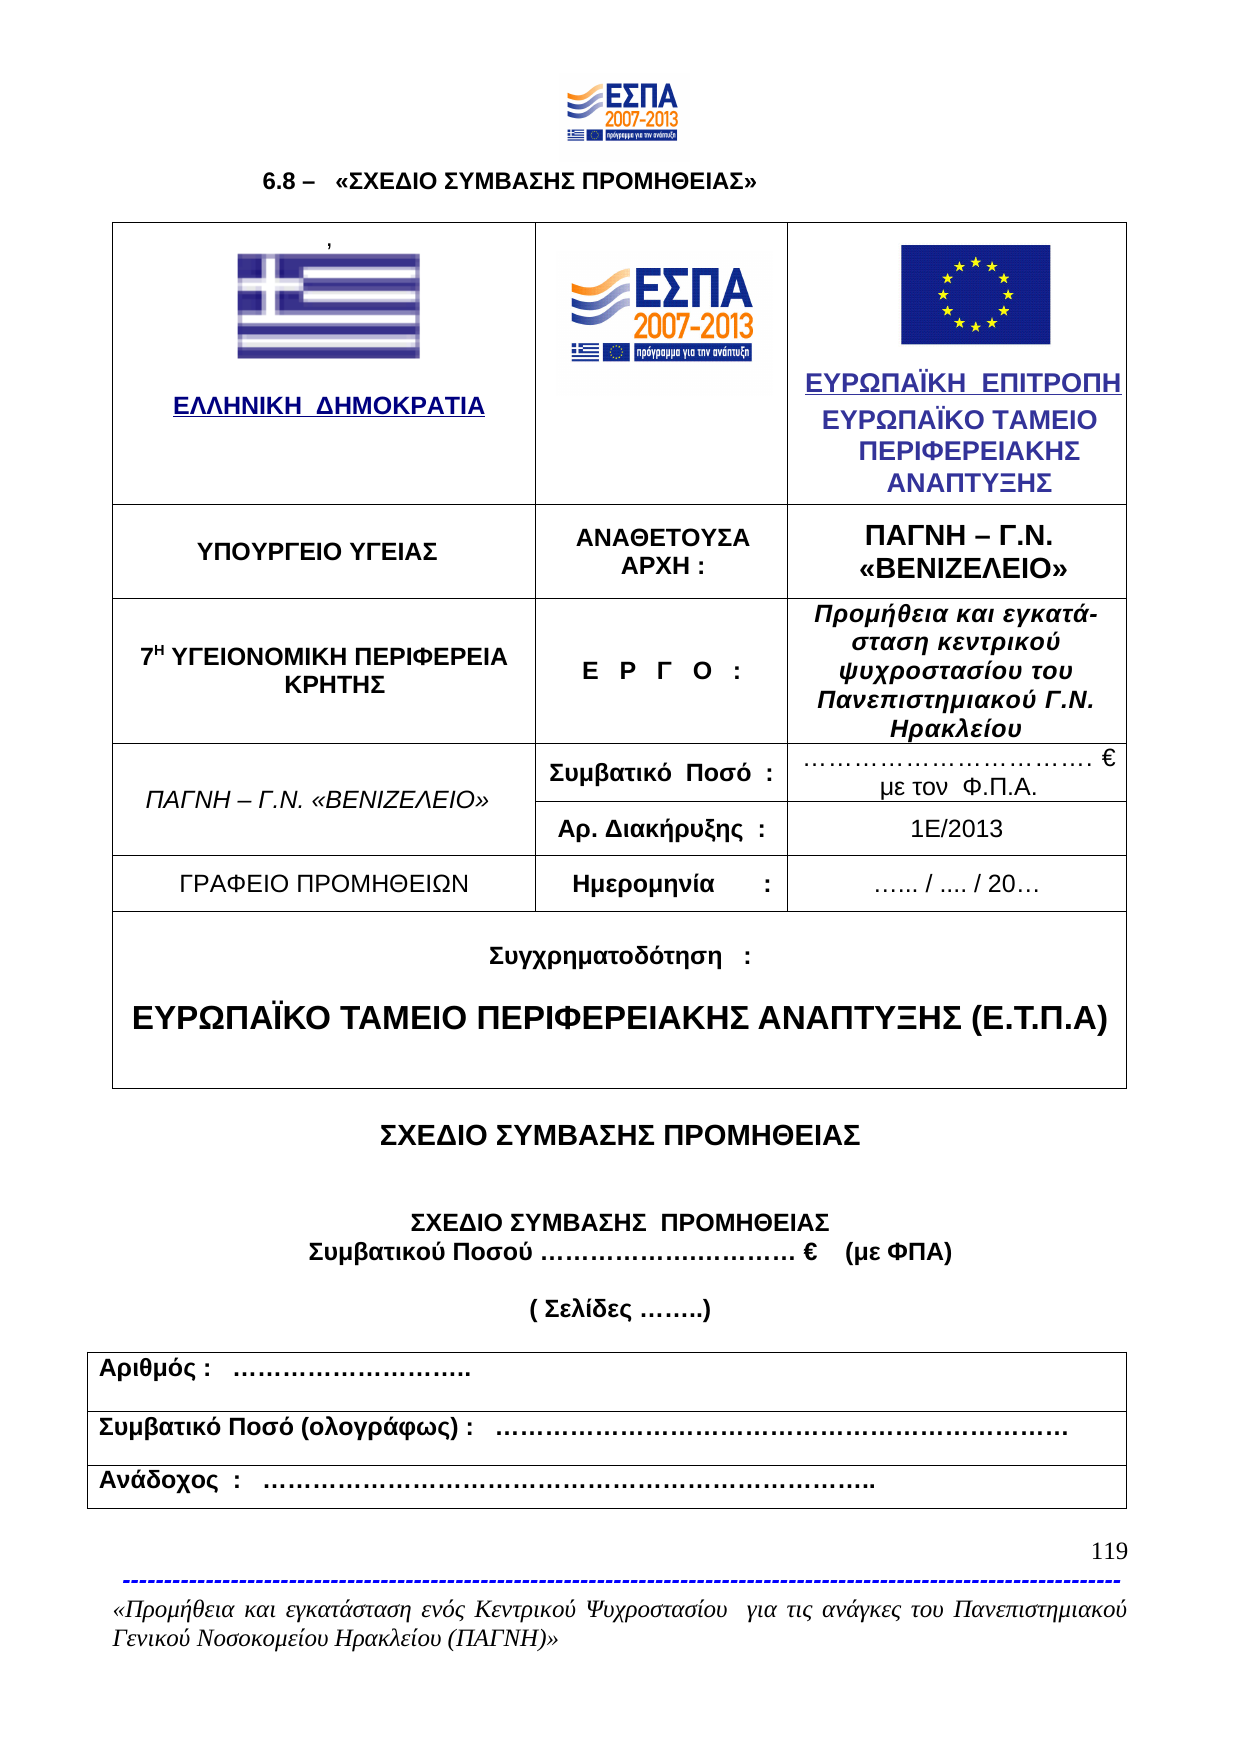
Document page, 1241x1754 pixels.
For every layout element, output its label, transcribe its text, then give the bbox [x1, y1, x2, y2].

text ( Σελίδες ……..) [112, 1294, 1128, 1323]
table_cell ……………………………. € με τον Φ.Π.Α. [788, 744, 1126, 801]
table_header [536, 223, 787, 504]
text Συμβατικού Ποσού ……………….………… € (με ΦΠΑ) [112, 1237, 1128, 1265]
table_cell Προμήθεια και εγκατά-σταση κεντρικού ψυχροστασίου του Πανεπιστημιακού Γ.Ν. Ηρακλείου [788, 599, 1126, 742]
table_cell Συγχρηματοδότηση : ΕΥΡΩΠΑΪΚΟ ΤΑΜΕΙΟ ΠΕΡΙΦΕΡΕΙΑΚΗΣ ΑΝΑΠΤΥΞΗΣ (Ε.Τ.Π.Α) [113, 912, 1126, 1088]
table_cell Ε Ρ Γ Ο : [536, 599, 787, 742]
picture [235, 251, 423, 362]
table_cell Ανάδοχος : ……………………………………………………………….. [88, 1466, 1126, 1508]
text 6.8 – «ΣΧΕΔΙΟ ΣΥΜΒΑΣΗΣ ΠΡΟΜΗΘΕΙΑΣ» [187, 167, 1128, 194]
table_cell Ημερομηνία : [536, 856, 787, 911]
text ΣΧΕΔΙΟ ΣΥΜΒΑΣΗΣ ΠΡΟΜΗΘΕΙΑΣ [112, 1208, 1128, 1237]
table_header ΕΥΡΩΠΑΪΚΗ ΕΠΙΤΡΟΠΗ ΕΥΡΩΠΑΪΚΟ ΤΑΜΕΙΟ ΠΕΡΙΦΕΡΕΙΑΚΗΣ ΑΝΑΠΤΥΞΗΣ [788, 223, 1126, 504]
text ΣΧΕΔΙΟ ΣΥΜΒΑΣΗΣ ΠΡΟΜΗΘΕΙΑΣ [112, 1118, 1128, 1151]
table_cell Αρ. Διακήρυξης : [536, 802, 787, 855]
picture [558, 73, 690, 162]
table_header Αριθμός : ……………………….. [88, 1353, 1126, 1411]
table_cell Συμβατικό Ποσό : [536, 744, 787, 801]
table_cell ΠΑΓΝΗ – Γ.Ν. «ΒΕΝΙΖΕΛΕΙΟ» [788, 505, 1126, 598]
picture [898, 242, 1053, 347]
table_cell ΑΝΑΘΕΤΟΥΣΑ ΑΡΧΗ : [536, 505, 787, 598]
table_cell ΓΡΑΦΕΙΟ ΠΡΟΜΗΘΕΙΩΝ [113, 856, 535, 911]
table_cell …... / .... / 20… [788, 856, 1126, 911]
table_cell 7Η ΥΓΕΙΟΝΟΜΙΚΗ ΠΕΡΙΦΕΡΕΙΑ ΚΡΗΤΗΣ [113, 599, 535, 742]
table_cell ΠΑΓΝΗ – Γ.Ν. «ΒΕΝΙΖΕΛΕΙΟ» [113, 744, 535, 855]
table_cell ΥΠΟΥΡΓΕΙΟ ΥΓΕΙΑΣ [113, 505, 535, 598]
table_header , ΕΛΛΗΝΙΚΗ ΔΗΜΟΚΡΑΤΙΑ [113, 223, 535, 504]
table_cell 1Ε/2013 [788, 802, 1126, 855]
picture [556, 251, 773, 396]
table_cell Συμβατικό Ποσό (ολογράφως) : …………………………………………………………… [88, 1412, 1126, 1464]
